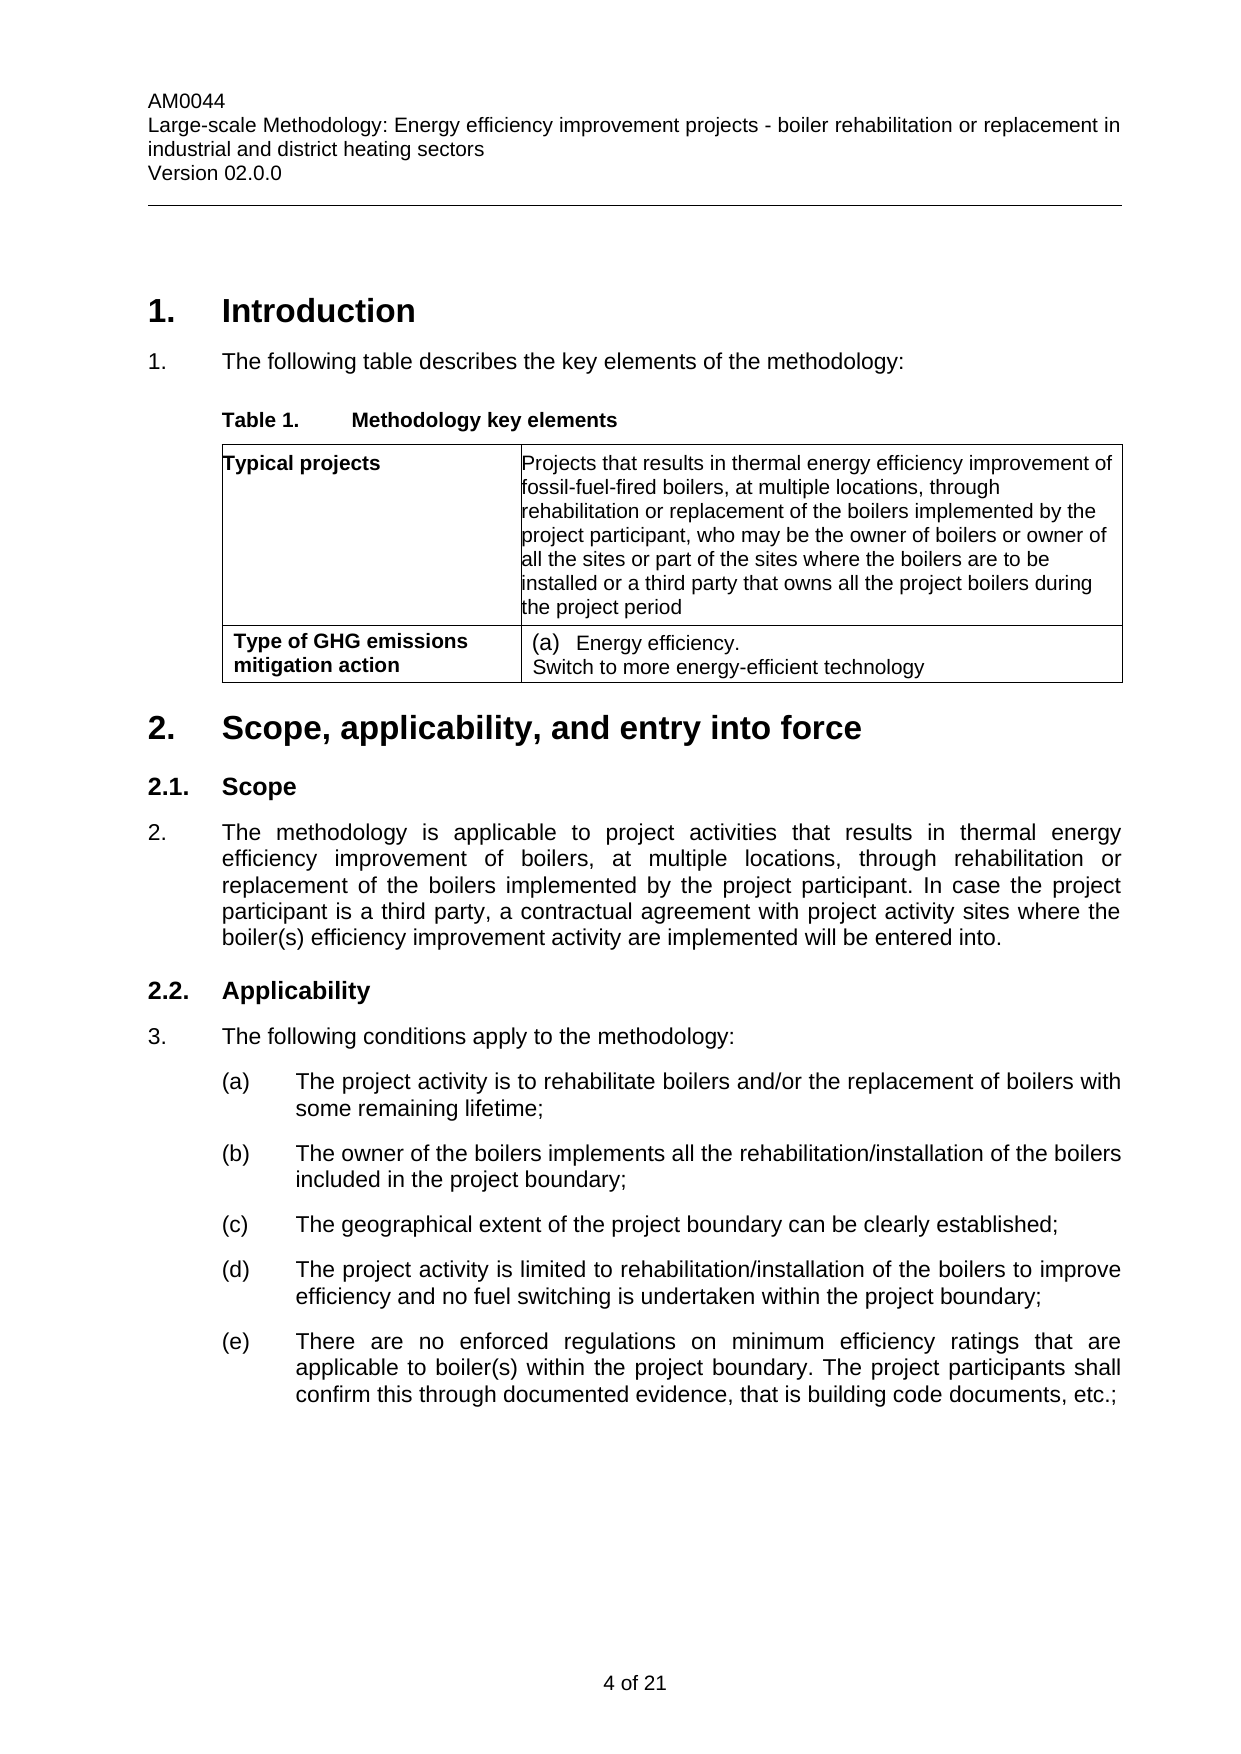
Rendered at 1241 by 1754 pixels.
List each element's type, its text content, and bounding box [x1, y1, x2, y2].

list The following table describes the key elements of the methodology: [148, 348, 1122, 374]
text Scope [148, 771, 1122, 800]
text Introduction [148, 291, 1122, 329]
text Scope, applicability, and entry into force [148, 708, 1122, 746]
text The project activity is limited to rehabilitation/installation of the boilers to improve efficiency and no fuel switching is undertaken within the project boundary; [222, 1256, 1122, 1309]
text There are no enforced regulations on minimum efficiency ratings that are applicable to boiler(s) within the project boundary. The project participants shall confirm this through documented evidence, that is building code documents, etc.; [222, 1328, 1122, 1407]
text The following conditions apply to the methodology: [148, 1023, 1122, 1049]
list The methodology is applicable to project activities that results in thermal energy efficiency improvement of boilers, at multiple locations, through rehabilitation or replacement of the boilers implemented by the project participant. In case the project participant is a third party, a contractual agreement with project activity sites where the boiler(s) efficiency improvement activity are implemented will be entered into. [148, 819, 1122, 951]
table_header Typical projects [223, 445, 521, 625]
table_cell Type of GHG emissions mitigation action [223, 626, 521, 682]
table_header Projects that results in thermal energy efficiency improvement of fossil-fuel-fired boilers, at multiple locations, through rehabilitation or replacement of the boilers implemented by the project participant, who may be the owner of boilers or owner of all the sites or part of the sites where the boilers are to be installed or a third party that owns all the project boilers during the project period [522, 445, 1122, 625]
text The owner of the boilers implements all the rehabilitation/installation of the boilers included in the project boundary; [222, 1140, 1122, 1192]
text Applicability [148, 976, 1122, 1004]
text The project activity is to rehabilitate boilers and/or the replacement of boilers with some remaining lifetime; [222, 1068, 1122, 1121]
text Table 1. Methodology key elements [222, 408, 1122, 432]
text The geographical extent of the project boundary can be clearly established; [222, 1211, 1122, 1238]
table_cell Energy efficiency. Switch to more energy-efficient technology [522, 626, 1122, 682]
